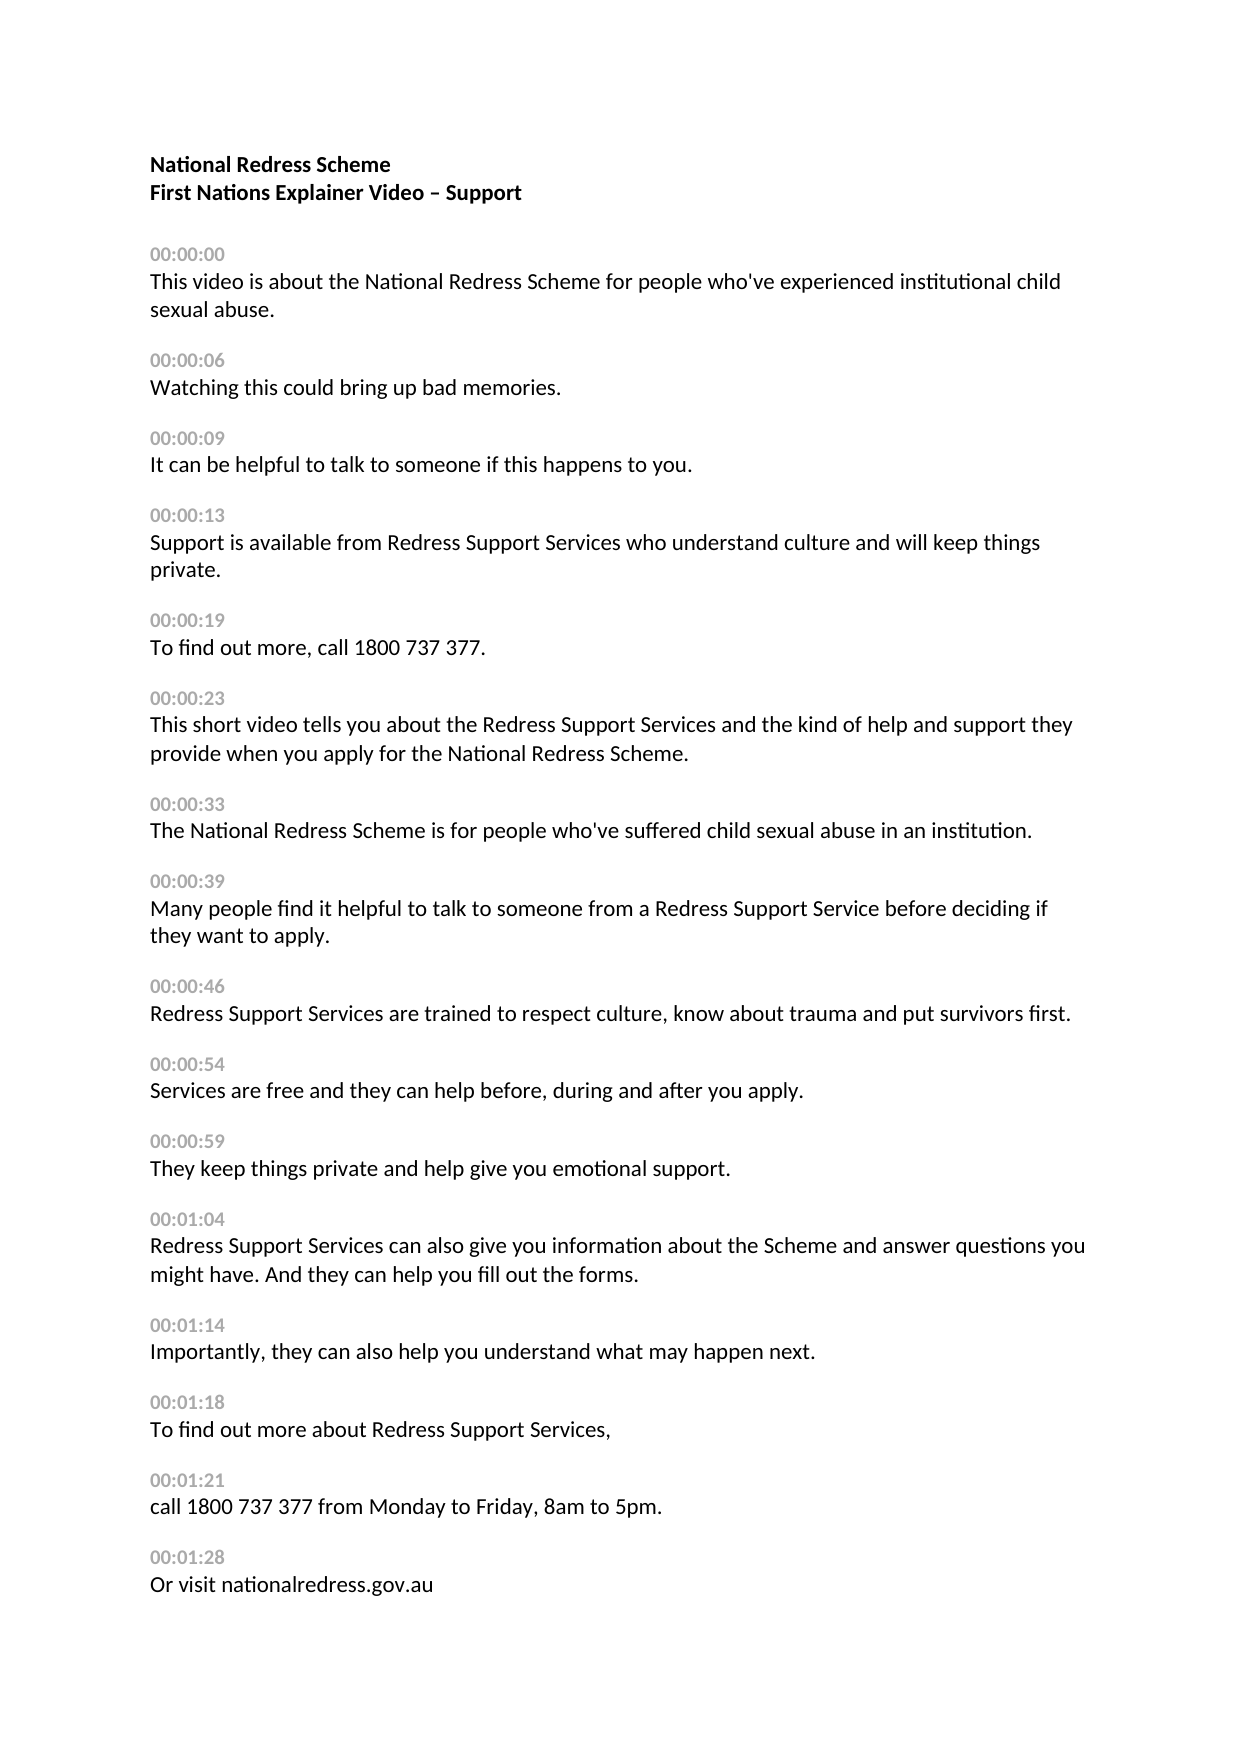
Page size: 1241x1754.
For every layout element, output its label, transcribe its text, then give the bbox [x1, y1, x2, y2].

text To find out more about Redress Support Services, [150, 1415, 1090, 1443]
text The National Redress Scheme is for people who've suffered child sexual abuse in an institution. [150, 816, 1090, 844]
text 00:01:18 [150, 1389, 1090, 1415]
text Services are free and they can help before, during and after you apply. [150, 1077, 1090, 1105]
text They keep things private and help give you emotional support. [150, 1154, 1090, 1182]
text To find out more, call 1800 737 377. [150, 633, 1090, 661]
text This short video tells you about the Redress Support Services and the kind of help and support they provide when you apply for the National Redress Scheme. [150, 711, 1090, 767]
text National Redress Scheme [150, 150, 1090, 178]
text It can be helpful to talk to someone if this happens to you. [150, 450, 1090, 478]
text 00:01:04 [150, 1206, 1090, 1232]
text Many people find it helpful to talk to someone from a Redress Support Service before deciding if they want to apply. [150, 894, 1090, 950]
text 00:01:21 [150, 1467, 1090, 1492]
text 00:00:23 [150, 685, 1090, 711]
text call 1800 737 377 from Monday to Friday, 8am to 5pm. [150, 1492, 1090, 1520]
text 00:00:13 [150, 502, 1090, 528]
text This video is about the National Redress Scheme for people who've experienced institutional child sexual abuse. [150, 267, 1090, 323]
text Redress Support Services are trained to respect culture, know about trauma and put survivors first. [150, 999, 1090, 1027]
text 00:00:39 [150, 868, 1090, 894]
text Or visit nationalredress.gov.au [150, 1570, 1090, 1598]
text First Nations Explainer Video – Support [150, 178, 1090, 206]
text 00:00:46 [150, 974, 1090, 999]
text Support is available from Redress Support Services who understand culture and will keep things private. [150, 528, 1090, 584]
text Redress Support Services can also give you information about the Scheme and answer questions you might have. And they can help you fill out the forms. [150, 1232, 1090, 1288]
text 00:00:06 [150, 347, 1090, 373]
text Importantly, they can also help you understand what may happen next. [150, 1337, 1090, 1365]
text 00:00:59 [150, 1129, 1090, 1154]
text 00:00:00 [150, 242, 1090, 267]
text 00:01:28 [150, 1544, 1090, 1570]
text 00:00:09 [150, 425, 1090, 450]
text Watching this could bring up bad memories. [150, 373, 1090, 401]
text 00:00:54 [150, 1051, 1090, 1077]
text 00:00:19 [150, 608, 1090, 633]
text 00:01:14 [150, 1312, 1090, 1337]
text 00:00:33 [150, 791, 1090, 816]
